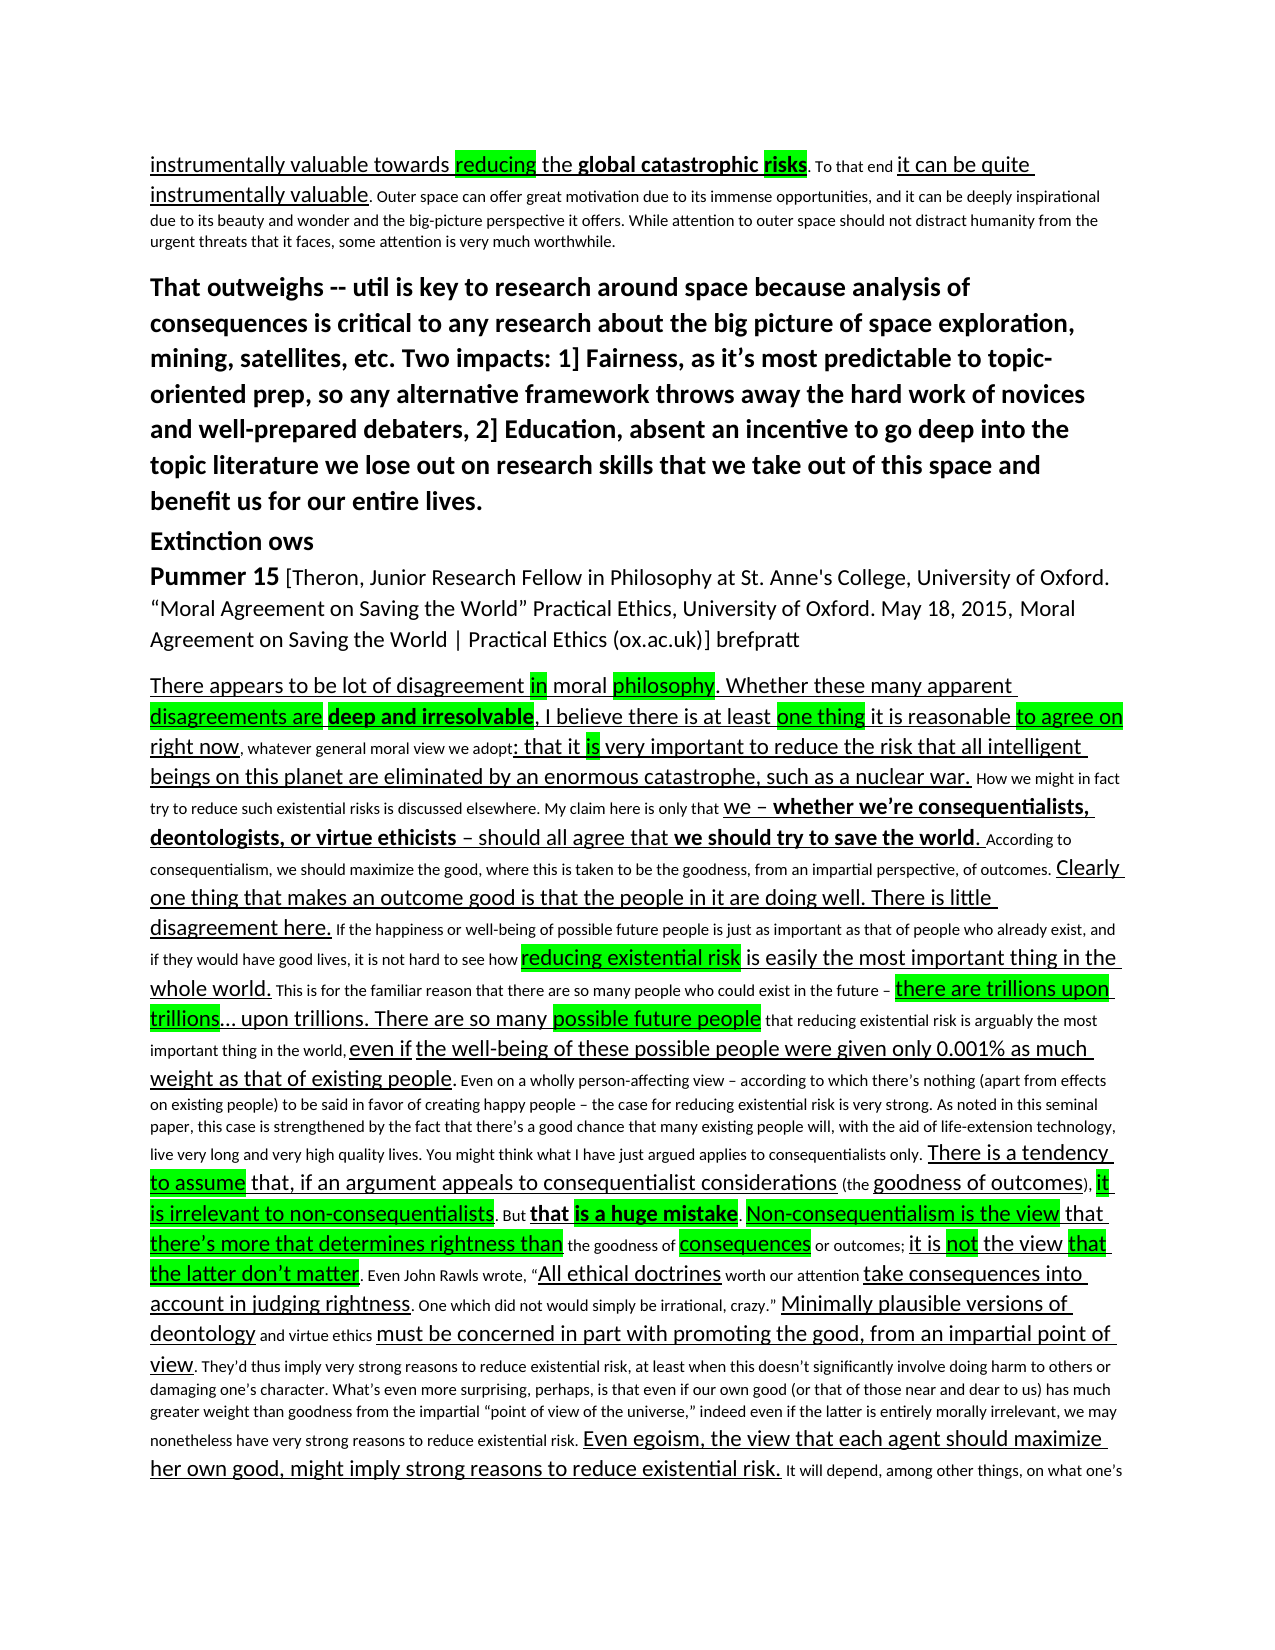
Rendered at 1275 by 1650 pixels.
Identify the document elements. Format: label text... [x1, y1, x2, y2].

subtitle That outweighs -- util is key to research around space because analysis of consequences is critical to any research about the big picture of space exploration, mining, satellites, etc. Two impacts: 1] Fairness, as it’s most predictable to topic-oriented prep, so any alternative framework throws away the hard work of novices and well-prepared debaters, 2] Education, absent an incentive to go deep into the topic literature we lose out on research skills that we take out of this space and benefit us for our entire lives. [150, 270, 1125, 517]
subtitle Extinction ows [150, 524, 1125, 557]
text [150, 150, 1125, 252]
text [150, 672, 1125, 1482]
text Pummer 15 [Theron, Junior Research Fellow in Philosophy at St. Anne's College, University of Oxford. “Moral Agreement on Saving the World” Practical Ethics, University of Oxford. May 18, 2015, Moral Agreement on Saving the World | Practical Ethics (ox.ac.uk)] brefpratt [150, 559, 1125, 653]
